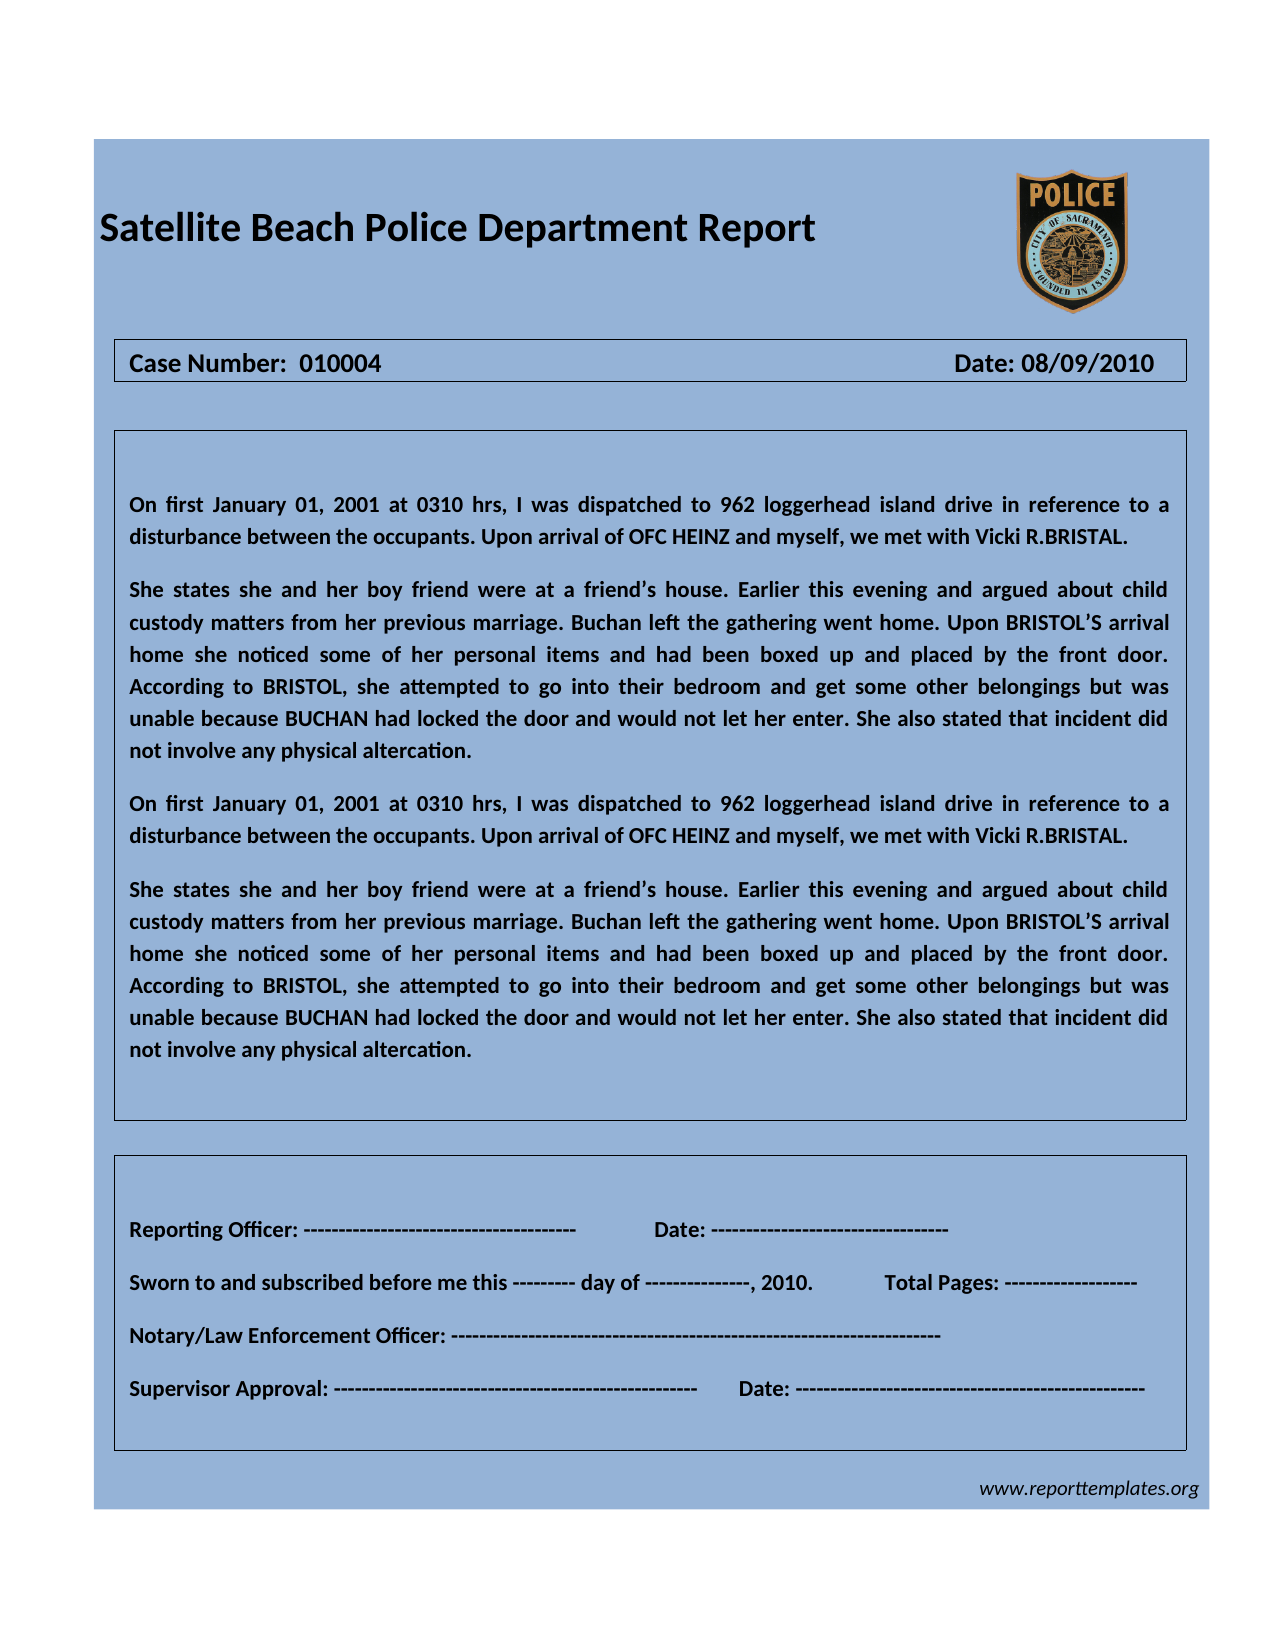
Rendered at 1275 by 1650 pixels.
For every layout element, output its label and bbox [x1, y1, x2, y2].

picture [1014, 167, 1130, 314]
